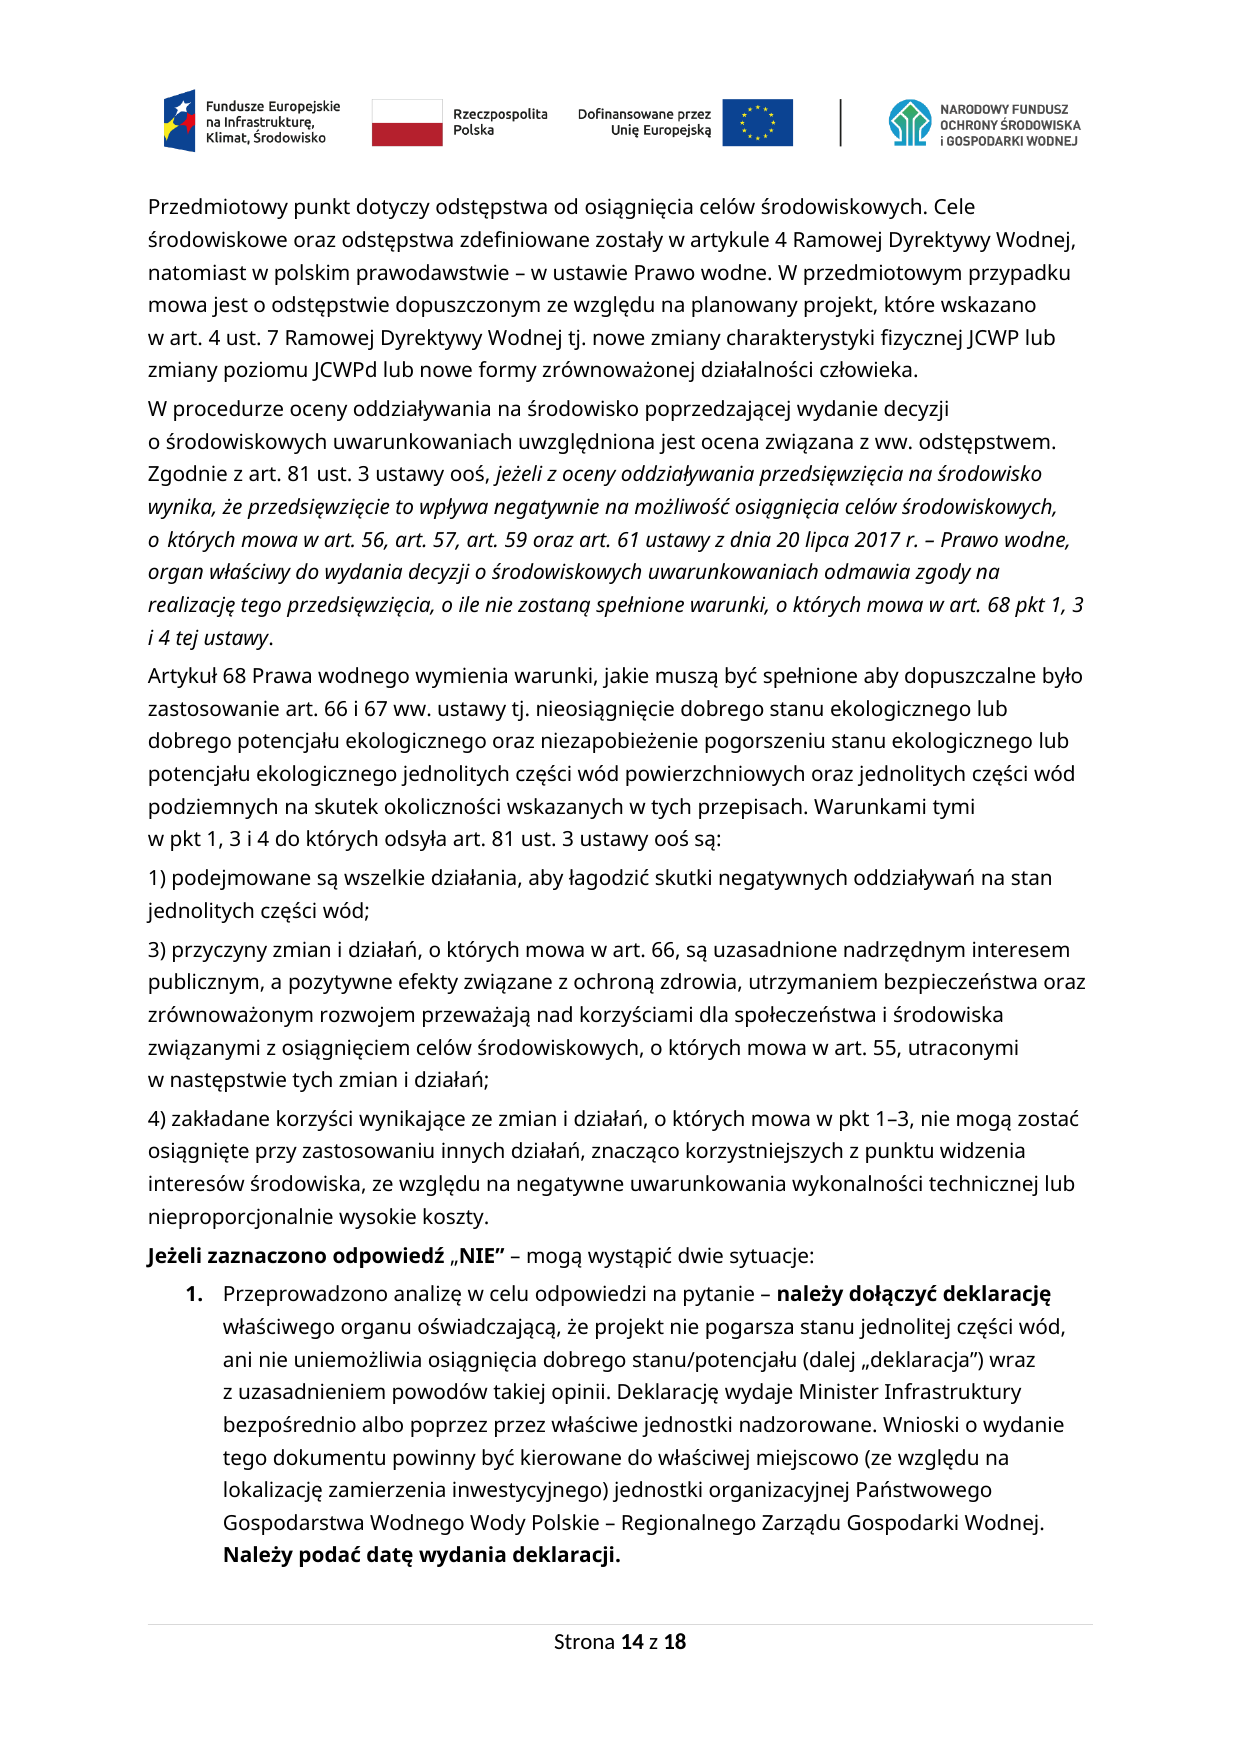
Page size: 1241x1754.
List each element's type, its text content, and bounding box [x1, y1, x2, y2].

text Artykuł 68 Prawa wodnego wymienia warunki, jakie muszą być spełnione aby dopuszczalne było zastosowanie art. 66 i 67 ww. ustawy tj. nieosiągnięcie dobrego stanu ekologicznego lub dobrego potencjału ekologicznego oraz niezapobieżenie pogorszeniu stanu ekologicznego lub potencjału ekologicznego jednolitych części wód powierzchniowych oraz jednolitych części wód podziemnych na skutek okoliczności wskazanych w tych przepisach. Warunkami tymi w pkt 1, 3 i 4 do których odsyła art. 81 ust. 3 ustawy ooś są: [148, 661, 1093, 853]
text W procedurze oceny oddziaływania na środowisko poprzedzającej wydanie decyzji o środowiskowych uwarunkowaniach uwzględniona jest ocena związana z ww. odstępstwem. Zgodnie z art. 81 ust. 3 ustawy ooś, jeżeli z oceny oddziaływania przedsięwzięcia na środowisko wynika, że przedsięwzięcie to wpływa negatywnie na możliwość osiągnięcia celów środowiskowych, o których mowa w art. 56, art. 57, art. 59 oraz art. 61 ustawy z dnia 20 lipca 2017 r. – Prawo wodne, organ właściwy do wydania decyzji o środowiskowych uwarunkowaniach odmawia zgody na realizację tego przedsięwzięcia, o ile nie zostaną spełnione warunki, o których mowa w art. 68 pkt 1, 3 i 4 tej ustawy. [148, 394, 1093, 651]
text 3) przyczyny zmian i działań, o których mowa w art. 66, są uzasadnione nadrzędnym interesem publicznym, a pozytywne efekty związane z ochroną zdrowia, utrzymaniem bezpieczeństwa oraz zrównoważonym rozwojem przeważają nad korzyściami dla społeczeństwa i środowiska związanymi z osiągnięciem celów środowiskowych, o których mowa w art. 55, utraconymi w następstwie tych zmian i działań; [148, 935, 1093, 1094]
picture [147, 73, 1093, 168]
text 4) zakładane korzyści wynikające ze zmian i działań, o których mowa w pkt 1–3, nie mogą zostać osiągnięte przy zastosowaniu innych działań, znacząco korzystniejszych z punktu widzenia interesów środowiska, ze względu na negatywne uwarunkowania wykonalności technicznej lub nieproporcjonalnie wysokie koszty. [148, 1104, 1093, 1230]
list Przeprowadzono analizę w celu odpowiedzi na pytanie – należy dołączyć deklarację właściwego organu oświadczającą, że projekt nie pogarsza stanu jednolitej części wód, ani nie uniemożliwia osiągnięcia dobrego stanu/potencjału (dalej „deklaracja”) wraz z uzasadnieniem powodów takiej opinii. Deklarację wydaje Minister Infrastruktury bezpośrednio albo poprzez przez właściwe jednostki nadzorowane. Wnioski o wydanie tego dokumentu powinny być kierowane do właściwej miejscowo (ze względu na lokalizację zamierzenia inwestycyjnego) jednostki organizacyjnej Państwowego Gospodarstwa Wodnego Wody Polskie – Regionalnego Zarządu Gospodarki Wodnej. Należy podać datę wydania deklaracji. [185, 1279, 1093, 1569]
text Jeżeli zaznaczono odpowiedź „NIE” – mogą wystąpić dwie sytuacje: [148, 1241, 1093, 1269]
text Przedmiotowy punkt dotyczy odstępstwa od osiągnięcia celów środowiskowych. Cele środowiskowe oraz odstępstwa zdefiniowane zostały w artykule 4 Ramowej Dyrektywy Wodnej, natomiast w polskim prawodawstwie – w ustawie Prawo wodne. W przedmiotowym przypadku mowa jest o odstępstwie dopuszczonym ze względu na planowany projekt, które wskazano w art. 4 ust. 7 Ramowej Dyrektywy Wodnej tj. nowe zmiany charakterystyki fizycznej JCWP lub zmiany poziomu JCWPd lub nowe formy zrównoważonej działalności człowieka. [148, 192, 1093, 384]
text 1) podejmowane są wszelkie działania, aby łagodzić skutki negatywnych oddziaływań na stan jednolitych części wód; [148, 863, 1093, 924]
